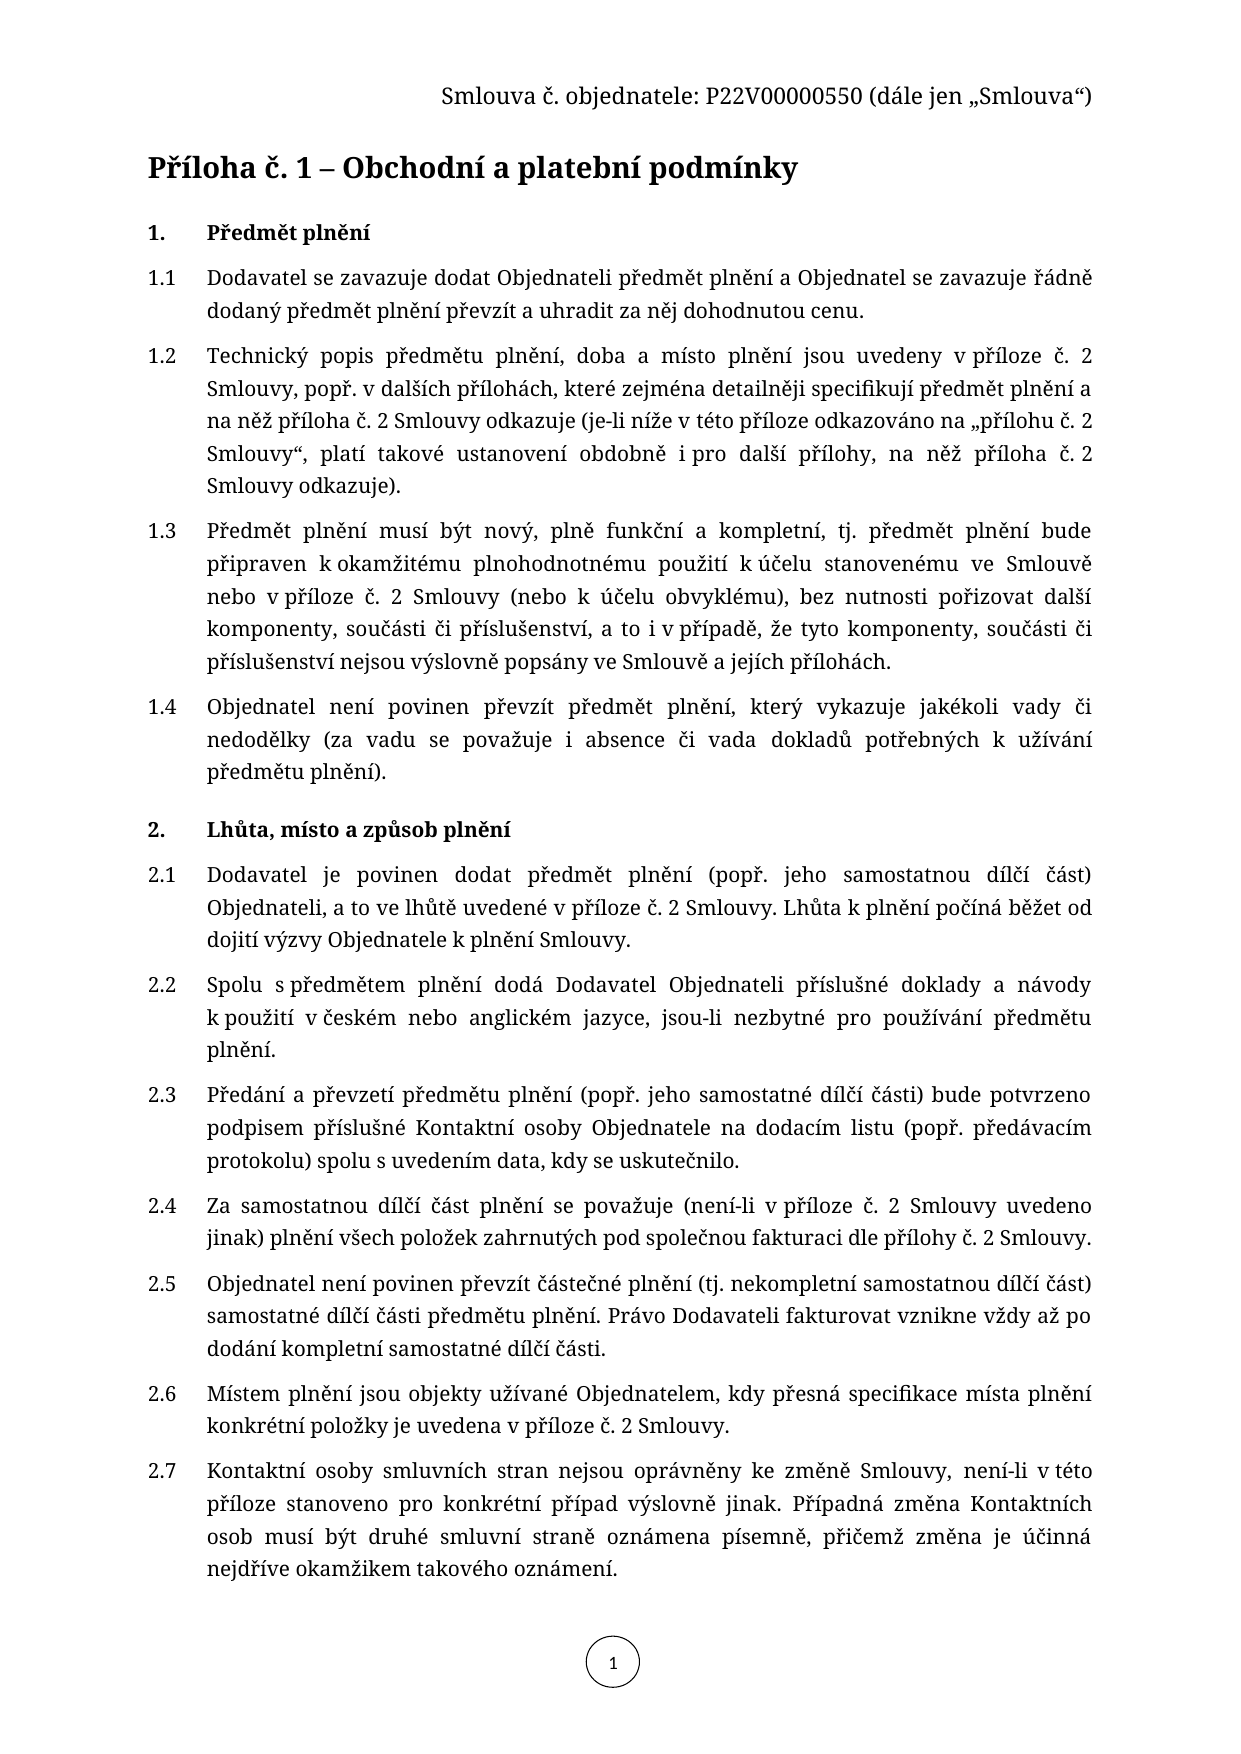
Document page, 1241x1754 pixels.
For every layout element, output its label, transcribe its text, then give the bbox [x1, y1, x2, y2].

list Objednatel není povinen převzít předmět plnění, který vykazuje jakékoli vady či nedodělky (za vadu se považuje i absence či vada dokladů potřebných k užívání předmětu plnění). [148, 692, 1093, 786]
list Předmět plnění musí být nový, plně funkční a kompletní, tj. předmět plnění bude připraven k okamžitému plnohodnotnému použití k účelu stanovenému ve Smlouvě nebo v příloze č. 2 Smlouvy (nebo k účelu obvyklému), bez nutnosti pořizovat další komponenty, součásti či příslušenství, a to i v případě, že tyto komponenty, součásti či příslušenství nejsou výslovně popsány ve Smlouvě a jejích přílohách. [148, 517, 1093, 675]
list Dodavatel je povinen dodat předmět plnění (popř. jeho samostatnou dílčí část) Objednateli, a to ve lhůtě uvedené v příloze č. 2 Smlouvy. Lhůta k plnění počíná běžet od dojití výzvy Objednatele k plnění Smlouvy. [148, 860, 1093, 954]
list Lhůta, místo a způsob plnění [148, 815, 1093, 843]
list Technický popis předmětu plnění, doba a místo plnění jsou uvedeny v příloze č. 2 Smlouvy, popř. v dalších přílohách, které zejména detailněji specifikují předmět plnění a na něž příloha č. 2 Smlouvy odkazuje (je-li níže v této příloze odkazováno na „přílohu č. 2 Smlouvy“, platí takové ustanovení obdobně i pro další přílohy, na něž příloha č. 2 Smlouvy odkazuje). [148, 341, 1093, 500]
list Dodavatel se zavazuje dodat Objednateli předmět plnění a Objednatel se zavazuje řádně dodaný předmět plnění převzít a uhradit za něj dohodnutou cenu. [148, 263, 1093, 324]
list Místem plnění jsou objekty užívané Objednatelem, kdy přesná specifikace místa plnění konkrétní položky je uvedena v příloze č. 2 Smlouvy. [148, 1379, 1093, 1440]
list Za samostatnou dílčí část plnění se považuje (není-li v příloze č. 2 Smlouvy uvedeno jinak) plnění všech položek zahrnutých pod společnou fakturaci dle přílohy č. 2 Smlouvy. [148, 1191, 1093, 1252]
list Objednatel není povinen převzít částečné plnění (tj. nekompletní samostatnou dílčí část) samostatné dílčí části předmětu plnění. Právo Dodavateli fakturovat vznikne vždy až po dodání kompletní samostatné dílčí části. [148, 1269, 1093, 1362]
list Spolu s předmětem plnění dodá Dodavatel Objednateli příslušné doklady a návody k použití v českém nebo anglickém jazyce, jsou-li nezbytné pro používání předmětu plnění. [148, 970, 1093, 1064]
list Předmět plnění [148, 218, 1093, 247]
text Příloha č. 1 – Obchodní a platební podmínky [148, 148, 1093, 187]
list Předání a převzetí předmětu plnění (popř. jeho samostatné dílčí části) bude potvrzeno podpisem příslušné Kontaktní osoby Objednatele na dodacím listu (popř. předávacím protokolu) spolu s uvedením data, kdy se uskutečnilo. [148, 1081, 1093, 1174]
list Kontaktní osoby smluvních stran nejsou oprávněny ke změně Smlouvy, není-li v této příloze stanoveno pro konkrétní případ výslovně jinak. Případná změna Kontaktních osob musí být druhé smluvní straně oznámena písemně, přičemž změna je účinná nejdříve okamžikem takového oznámení. [148, 1457, 1093, 1583]
